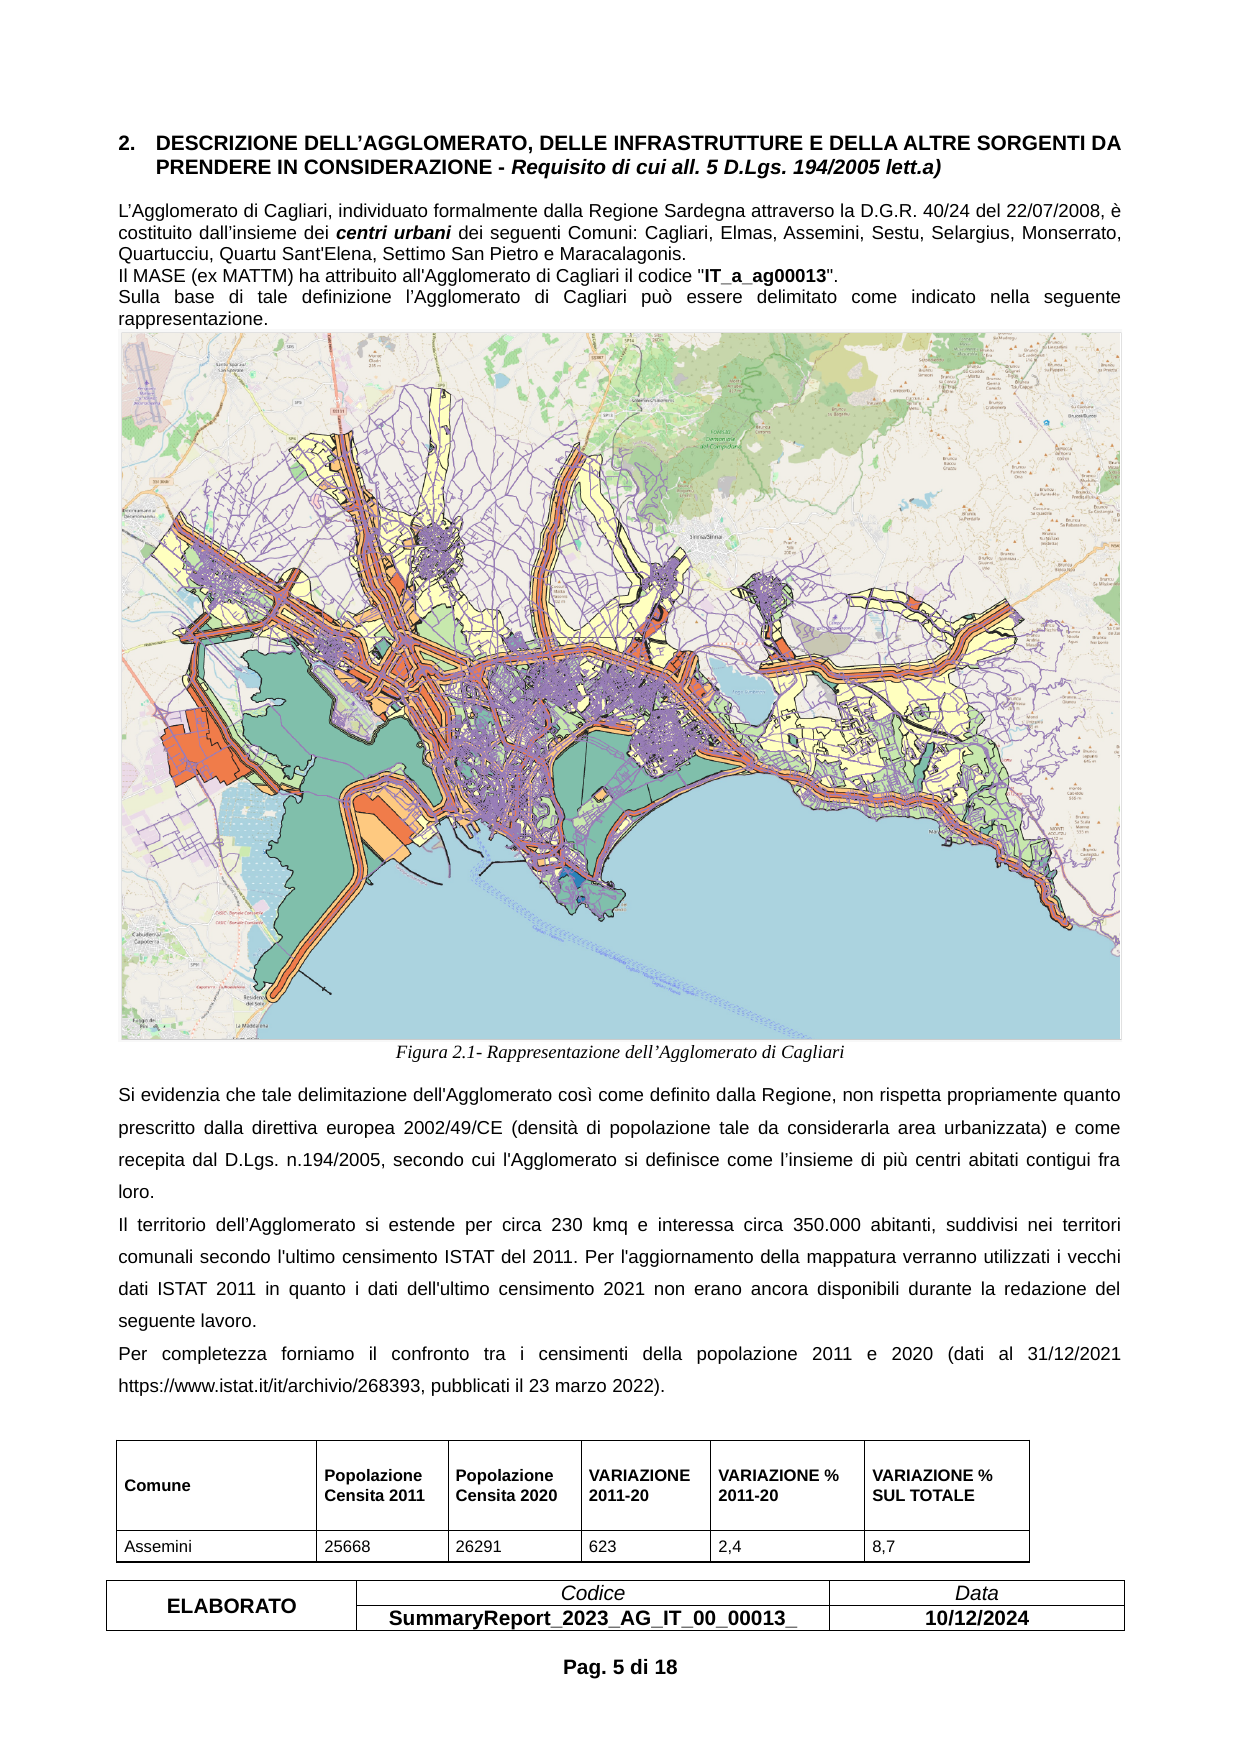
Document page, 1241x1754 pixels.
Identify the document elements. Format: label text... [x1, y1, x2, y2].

text Il MASE (ex MATTM) ha attribuito all'Agglomerato di Cagliari il codice "IT_a_ag00013". [118, 265, 1122, 286]
table_cell 2,4 [711, 1531, 864, 1561]
table_cell Assemini [117, 1531, 316, 1561]
table_header VARIAZIONE 2011-20 [582, 1441, 710, 1530]
text L’Agglomerato di Cagliari, individuato formalmente dalla Regione Sardegna attraverso la D.G.R. 40/24 del 22/07/2008, è costituito dall’insieme dei centri urbani dei seguenti Comuni: Cagliari, Elmas, Assemini, Sestu, Selargius, Monserrato, Quartucciu, Quartu Sant'Elena, Settimo San Pietro e Maracalagonis. [118, 200, 1122, 265]
table_cell 623 [582, 1531, 710, 1561]
table_cell 8,7 [865, 1531, 1029, 1561]
text Per completezza forniamo il confronto tra i censimenti della popolazione 2011 e 2020 (dati al 31/12/2021 https://www.istat.it/it/archivio/268393, pubblicati il 23 marzo 2022). [118, 1343, 1122, 1396]
text Figura 2.1- Rappresentazione dell’Agglomerato di Cagliari [118, 1042, 1122, 1063]
picture [118, 329, 1123, 1042]
table_header Comune [117, 1441, 316, 1530]
table_cell 25668 [317, 1531, 448, 1561]
table_header VARIAZIONE % SUL TOTALE [865, 1441, 1029, 1530]
table_header VARIAZIONE % 2011-20 [711, 1441, 864, 1530]
subtitle DESCRIZIONE DELL’AGGLOMERATO, DELLE INFRASTRUTTURE E DELLA ALTRE SORGENTI DA PRENDERE IN CONSIDERAZIONE - Requisito di cui all. 5 D.Lgs. 194/2005 lett.a) [118, 131, 1122, 178]
table_header Popolazione Censita 2020 [449, 1441, 581, 1530]
table_cell 26291 [449, 1531, 581, 1561]
text Sulla base di tale definizione l’Agglomerato di Cagliari può essere delimitato come indicato nella seguente rappresentazione. [118, 286, 1122, 329]
table_header Popolazione Censita 2011 [317, 1441, 448, 1530]
text Il territorio dell’Agglomerato si estende per circa 230 kmq e interessa circa 350.000 abitanti, suddivisi nei territori comunali secondo l'ultimo censimento ISTAT del 2011. Per l'aggiornamento della mappatura verranno utilizzati i vecchi dati ISTAT 2011 in quanto i dati dell'ultimo censimento 2021 non erano ancora disponibili durante la redazione del seguente lavoro. [118, 1213, 1122, 1332]
text Si evidenzia che tale delimitazione dell'Agglomerato così come definito dalla Regione, non rispetta propriamente quanto prescritto dalla direttiva europea 2002/49/CE (densità di popolazione tale da considerarla area urbanizzata) e come recepita dal D.Lgs. n.194/2005, secondo cui l'Agglomerato si definisce come l’insieme di più centri abitati contigui fra loro. [118, 1084, 1122, 1203]
